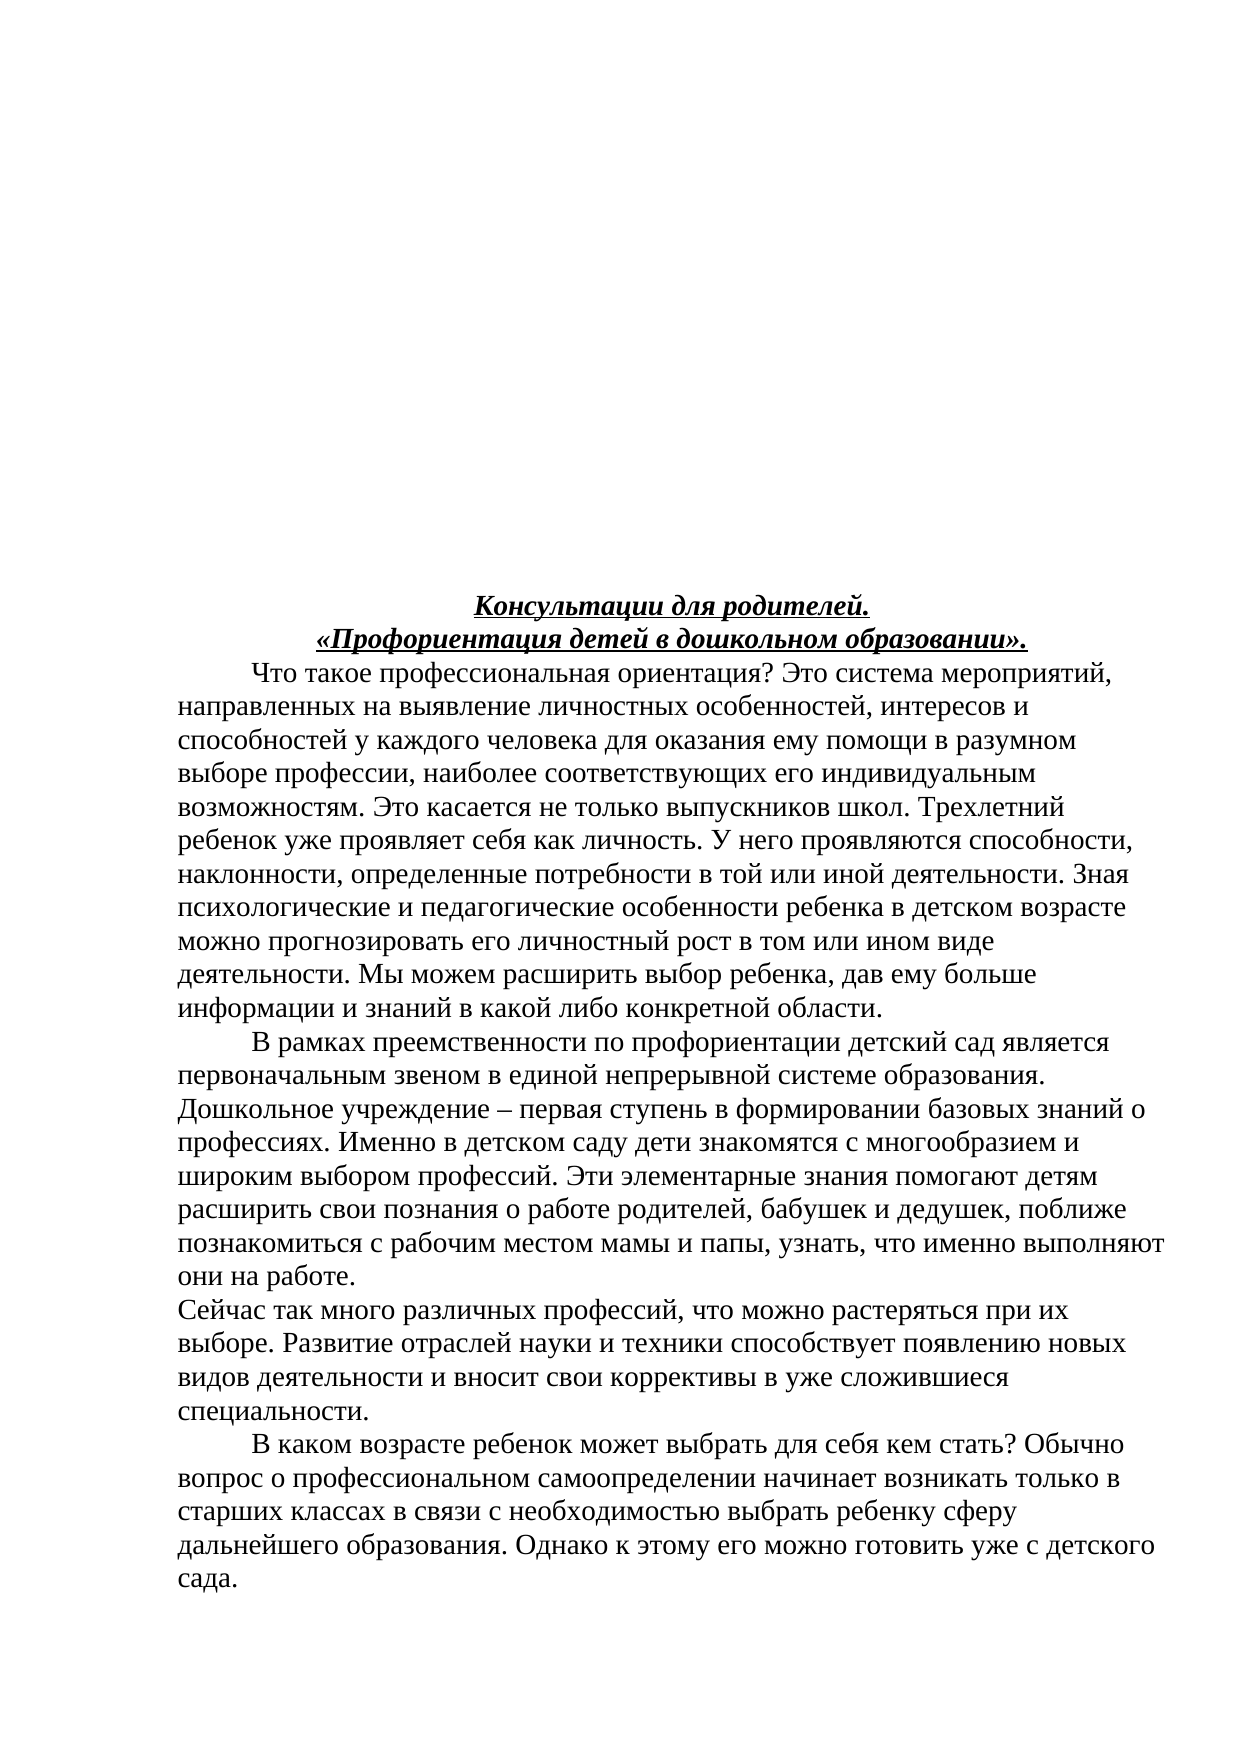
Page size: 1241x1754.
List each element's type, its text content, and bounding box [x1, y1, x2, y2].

text Сейчас так много различных профессий, что можно растеряться при их выборе. Развитие отраслей науки и техники способствует появлению новых видов деятельности и вносит свои коррективы в уже сложившиеся специальности. [177, 1292, 1167, 1426]
text «Профориентация детей в дошкольном образовании». [177, 621, 1167, 655]
text Консультации для родителей. [177, 588, 1167, 621]
text Что такое профессиональная ориентация? Это система мероприятий, направленных на выявление личностных особенностей, интересов и способностей у каждого человека для оказания ему помощи в разумном выборе профессии, наиболее соответствующих его индивидуальным возможностям. Это касается не только выпускников школ. Трехлетний ребенок уже проявляет себя как личность. У него проявляются способности, наклонности, определенные потребности в той или иной деятельности. Зная психологические и педагогические особенности ребенка в детском возрасте можно прогнозировать его личностный рост в том или ином виде деятельности. Мы можем расширить выбор ребенка, дав ему больше информации и знаний в какой либо конкретной области. В рамках преемственности по профориентации детский сад является первоначальным звеном в единой непрерывной системе образования. Дошкольное учреждение – первая ступень в формировании базовых знаний о профессиях. Именно в детском саду дети знакомятся с многообразием и широким выбором профессий. Эти элементарные знания помогают детям расширить свои познания о работе родителей, бабушек и дедушек, поближе познакомиться с рабочим местом мамы и папы, узнать, что именно выполняют они на работе. [177, 655, 1167, 1292]
text В каком возрасте ребенок может выбрать для себя кем стать? Обычно вопрос о профессиональном самоопределении начинает возникать только в старших классах в связи с необходимостью выбрать ребенку сферу дальнейшего образования. Однако к этому его можно готовить уже с детского сада. [177, 1426, 1167, 1594]
